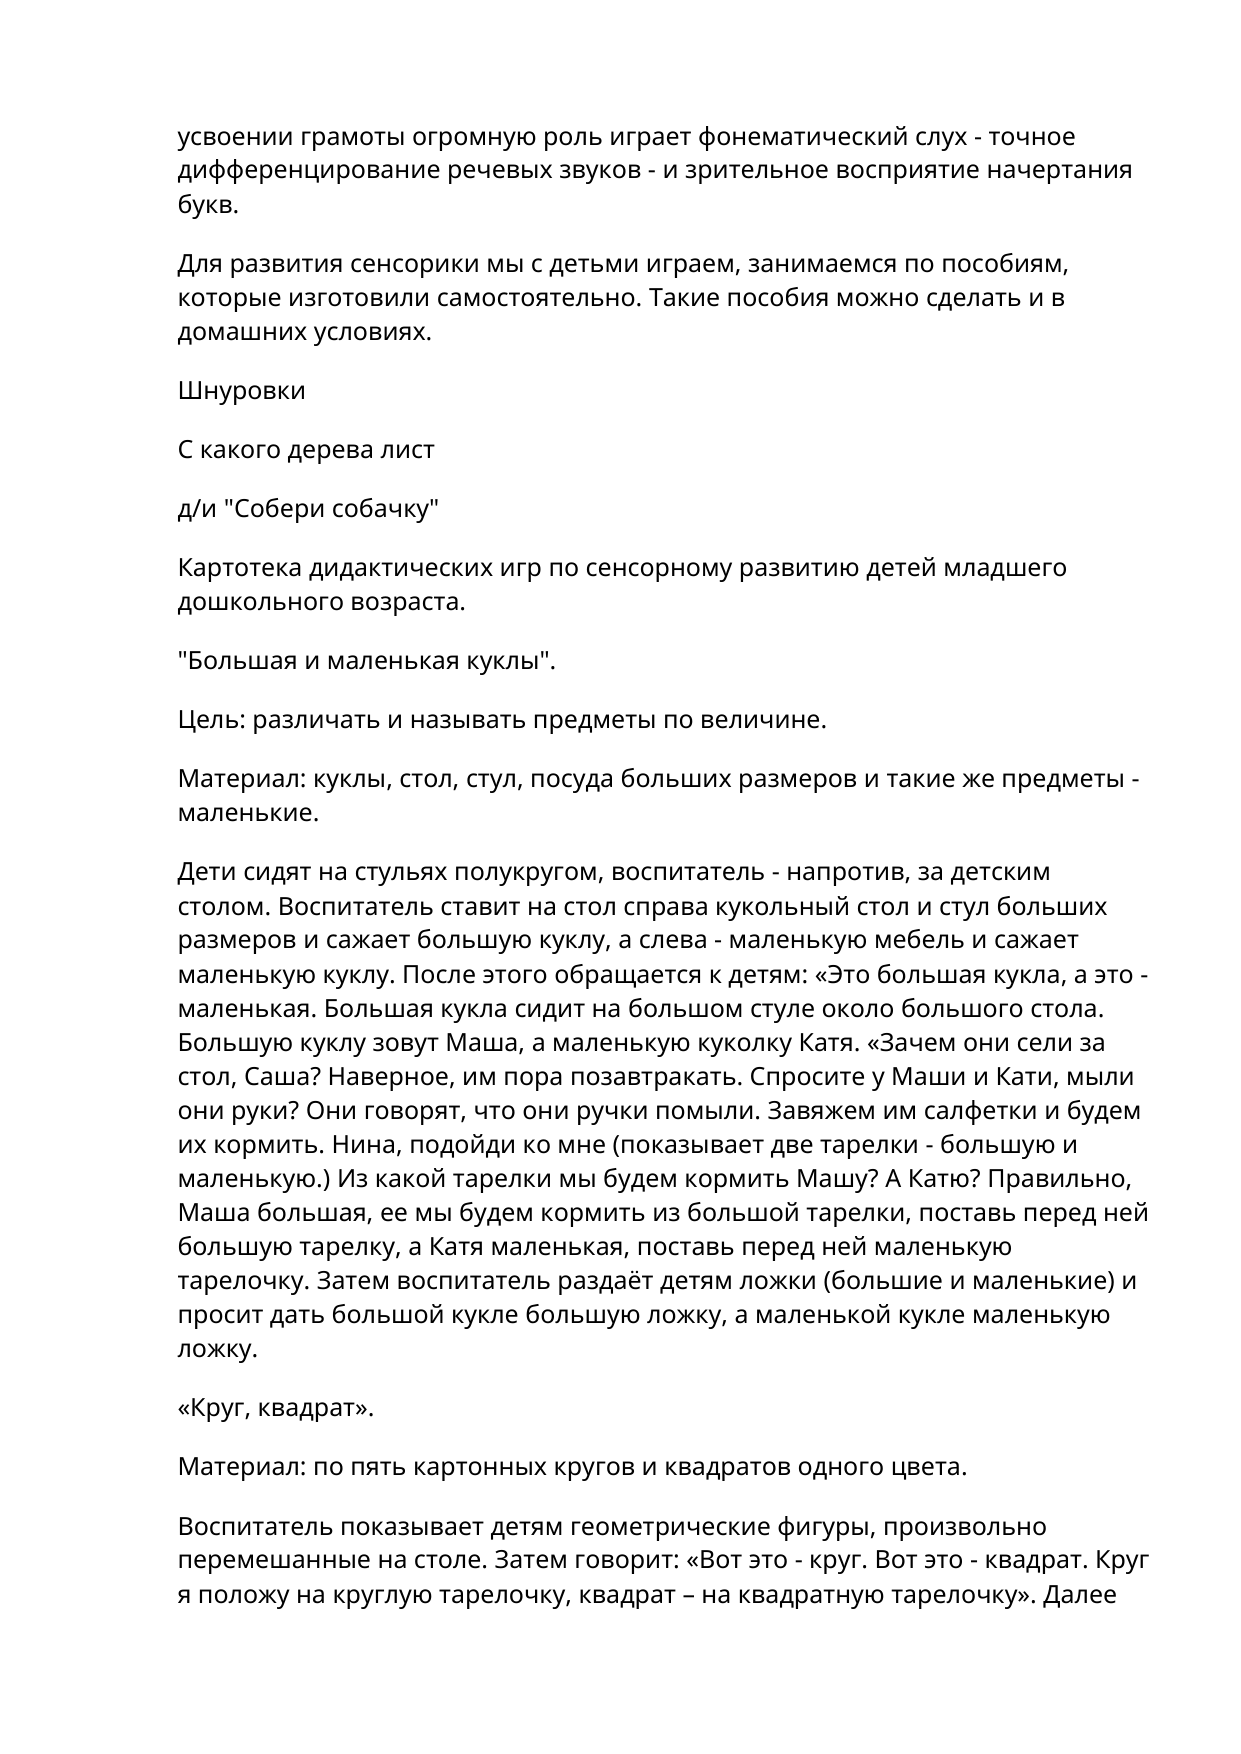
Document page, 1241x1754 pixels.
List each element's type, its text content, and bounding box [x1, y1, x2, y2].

text Шнуровки [177, 372, 1152, 407]
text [177, 118, 1152, 220]
text Дети сидят на стульях полукругом, воспитатель - напротив, за детским столом. Воспитатель ставит на стол справа кукольный стол и стул больших размеров и сажает большую куклу, а слева - маленькую мебель и сажает маленькую куклу. После этого обращается к детям: «Это большая кукла, а это - маленькая. Большая кукла сидит на большом стуле около большого стола. Большую куклу зовут Маша, а маленькую куколку Катя. «Зачем они сели за стол, Саша? Наверное, им пора позавтракать. Спросите у Маши и Кати, мыли они руки? Они говорят, что они ручки помыли. Завяжем им салфетки и будем их кормить. Нина, подойди ко мне (показывает две тарелки - большую и маленькую.) Из какой тарелки мы будем кормить Машу? А Катю? Правильно, Маша большая, ее мы будем кормить из большой тарелки, поставь перед ней большую тарелку, а Катя маленькая, поставь перед ней маленькую тарелочку. Затем воспитатель раздаёт детям ложки (большие и маленькие) и просит дать большой кукле большую ложку, а маленькой кукле маленькую ложку. [177, 854, 1152, 1365]
text Материал: по пять картонных кругов и квадратов одного цвета. [177, 1449, 1152, 1483]
text д/и "Собери собачку" [177, 491, 1152, 525]
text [177, 1508, 1152, 1610]
text Для развития сенсорики мы с детьми играем, занимаемся по пособиям, которые изготовили самостоятельно. Такие пособия можно сделать и в домашних условиях. [177, 245, 1152, 347]
text Материал: куклы, стол, стул, посуда больших размеров и такие же предметы - маленькие. [177, 761, 1152, 829]
text «Круг, квадрат». [177, 1390, 1152, 1424]
text Картотека дидактических игр по сенсорному развитию детей младшего дошкольного возраста. [177, 550, 1152, 618]
text "Большая и маленькая куклы". [177, 643, 1152, 677]
text Цель: различать и называть предметы по величине. [177, 702, 1152, 736]
text С какого дерева лист [177, 432, 1152, 466]
